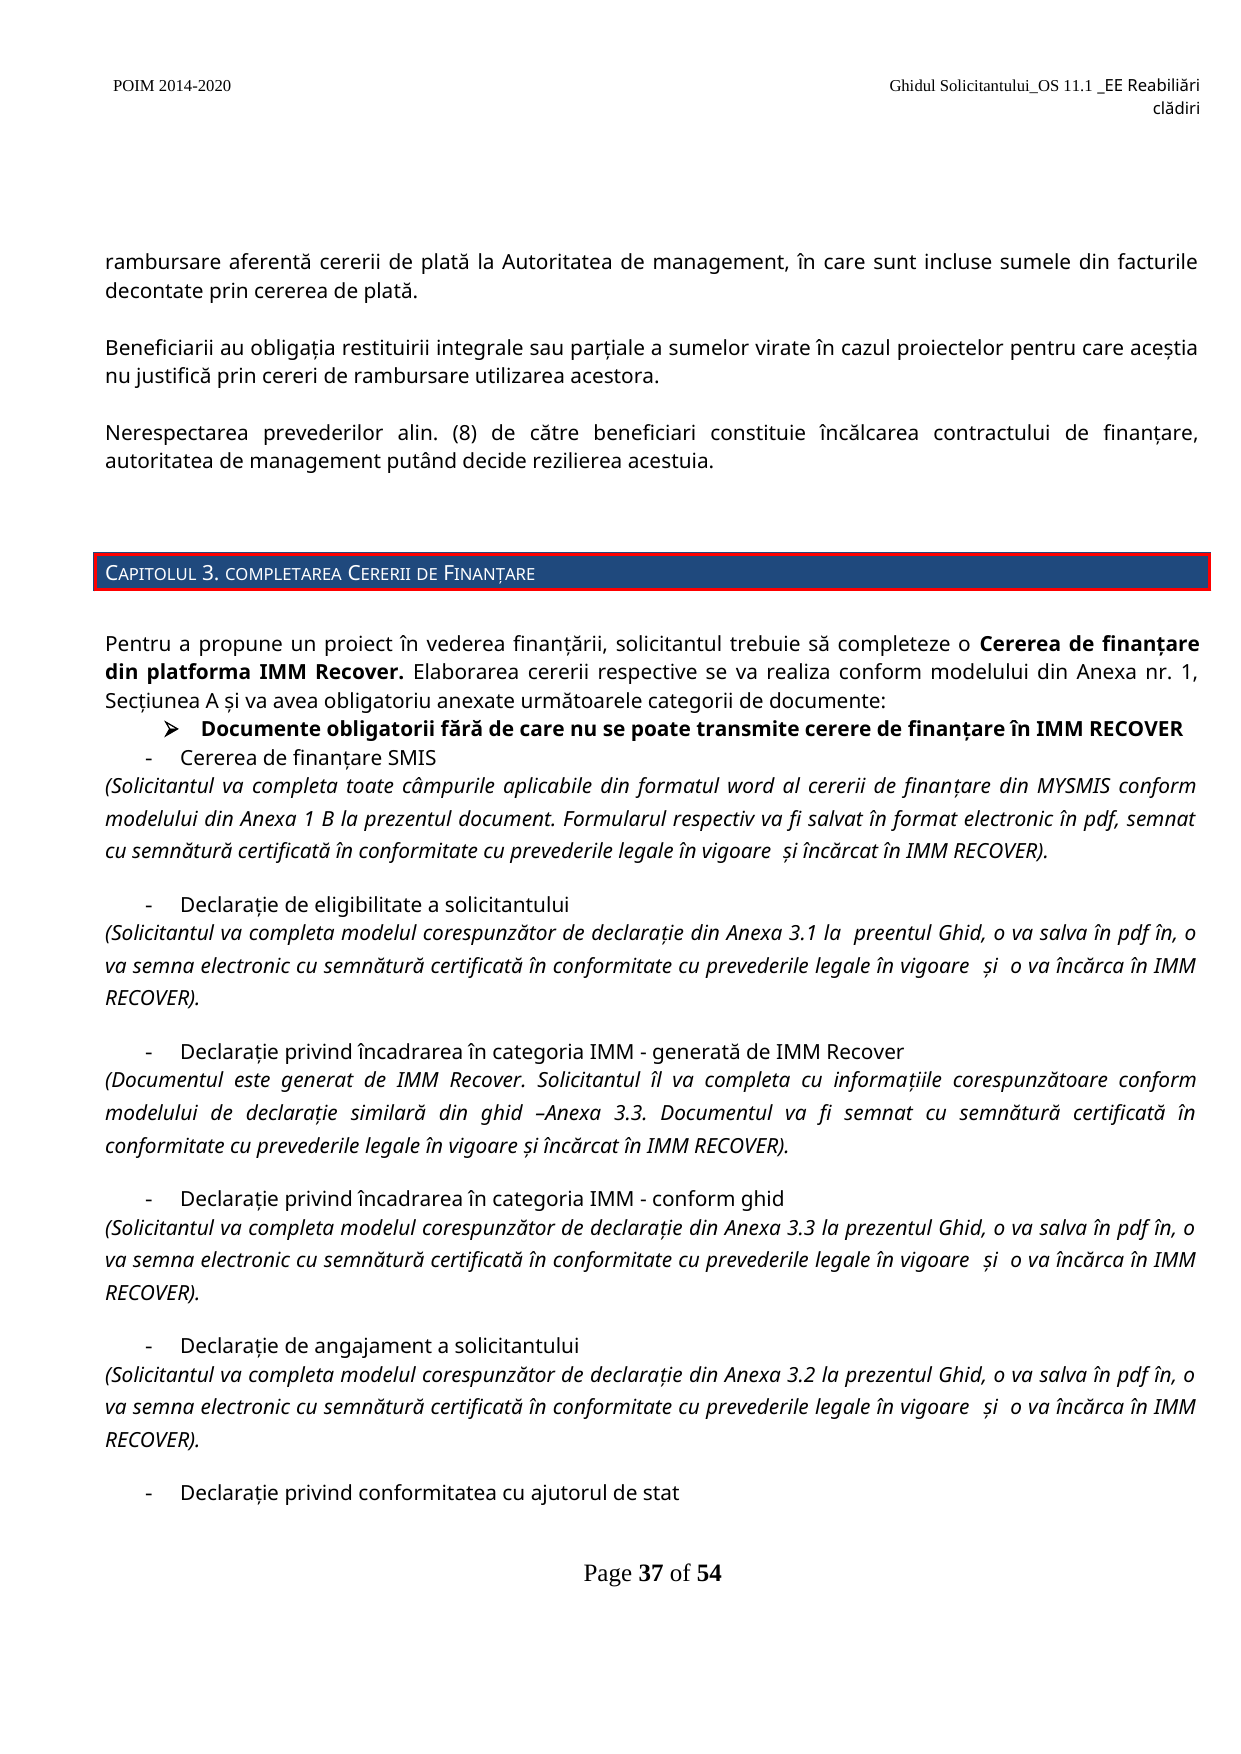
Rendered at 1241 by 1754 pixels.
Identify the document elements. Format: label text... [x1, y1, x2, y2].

list Documente obligatorii fără de care nu se poate transmite cerere de finanțare în IMM RECOVER [163, 714, 1200, 743]
subtitle Capitolul 3. completarea Cererii de Finanţare [97, 556, 1208, 588]
text (Solicitantul va completa modelul corespunzător de declarație din Anexa 3.2 la prezentul Ghid, o va salva în pdf în, o va semna electronic cu semnătură certificată în conformitate cu prevederile legale în vigoare și o va încărca în IMM RECOVER). [105, 1360, 1200, 1453]
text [105, 247, 1200, 304]
list Declarație de eligibilitate a solicitantului [142, 890, 1200, 918]
text (Solicitantul va completa toate câmpurile aplicabile din formatul word al cererii de finanțare din MYSMIS conform modelului din Anexa 1 B la prezentul document. Formularul respectiv va fi salvat în format electronic în pdf, semnat cu semnătură certificată în conformitate cu prevederile legale în vigoare și încărcat în IMM RECOVER). [105, 771, 1200, 865]
text Nerespectarea prevederilor alin. (8) de către beneficiari constituie încălcarea contractului de finanțare, autoritatea de management putând decide rezilierea acestuia. [105, 418, 1200, 475]
list Declarație privind încadrarea în categoria IMM - conform ghid [142, 1184, 1200, 1213]
text Beneficiarii au obligația restituirii integrale sau parțiale a sumelor virate în cazul proiectelor pentru care aceștia nu justifică prin cereri de rambursare utilizarea acestora. [105, 333, 1200, 389]
list Declarație de angajament a solicitantului [142, 1331, 1200, 1360]
list Declarație privind conformitatea cu ajutorul de stat [142, 1478, 1200, 1507]
list Declarație privind încadrarea în categoria IMM - generată de IMM Recover [142, 1037, 1200, 1066]
text (Solicitantul va completa modelul corespunzător de declarație din Anexa 3.3 la prezentul Ghid, o va salva în pdf în, o va semna electronic cu semnătură certificată în conformitate cu prevederile legale în vigoare și o va încărca în IMM RECOVER). [105, 1213, 1200, 1306]
text Pentru a propune un proiect în vederea finanţării, solicitantul trebuie să completeze o Cererea de finanțare din platforma IMM Recover. Elaborarea cererii respective se va realiza conform modelului din Anexa nr. 1, Secțiunea A și va avea obligatoriu anexate următoarele categorii de documente: [105, 629, 1200, 714]
list Cererea de finanțare SMIS [142, 743, 1200, 771]
text (Solicitantul va completa modelul corespunzător de declarație din Anexa 3.1 la preentul Ghid, o va salva în pdf în, o va semna electronic cu semnătură certificată în conformitate cu prevederile legale în vigoare și o va încărca în IMM RECOVER). [105, 918, 1200, 1012]
text (Documentul este generat de IMM Recover. Solicitantul îl va completa cu informațiile corespunzătoare conform modelului de declarație similară din ghid –Anexa 3.3. Documentul va fi semnat cu semnătură certificată în conformitate cu prevederile legale în vigoare și încărcat în IMM RECOVER). [105, 1066, 1200, 1159]
